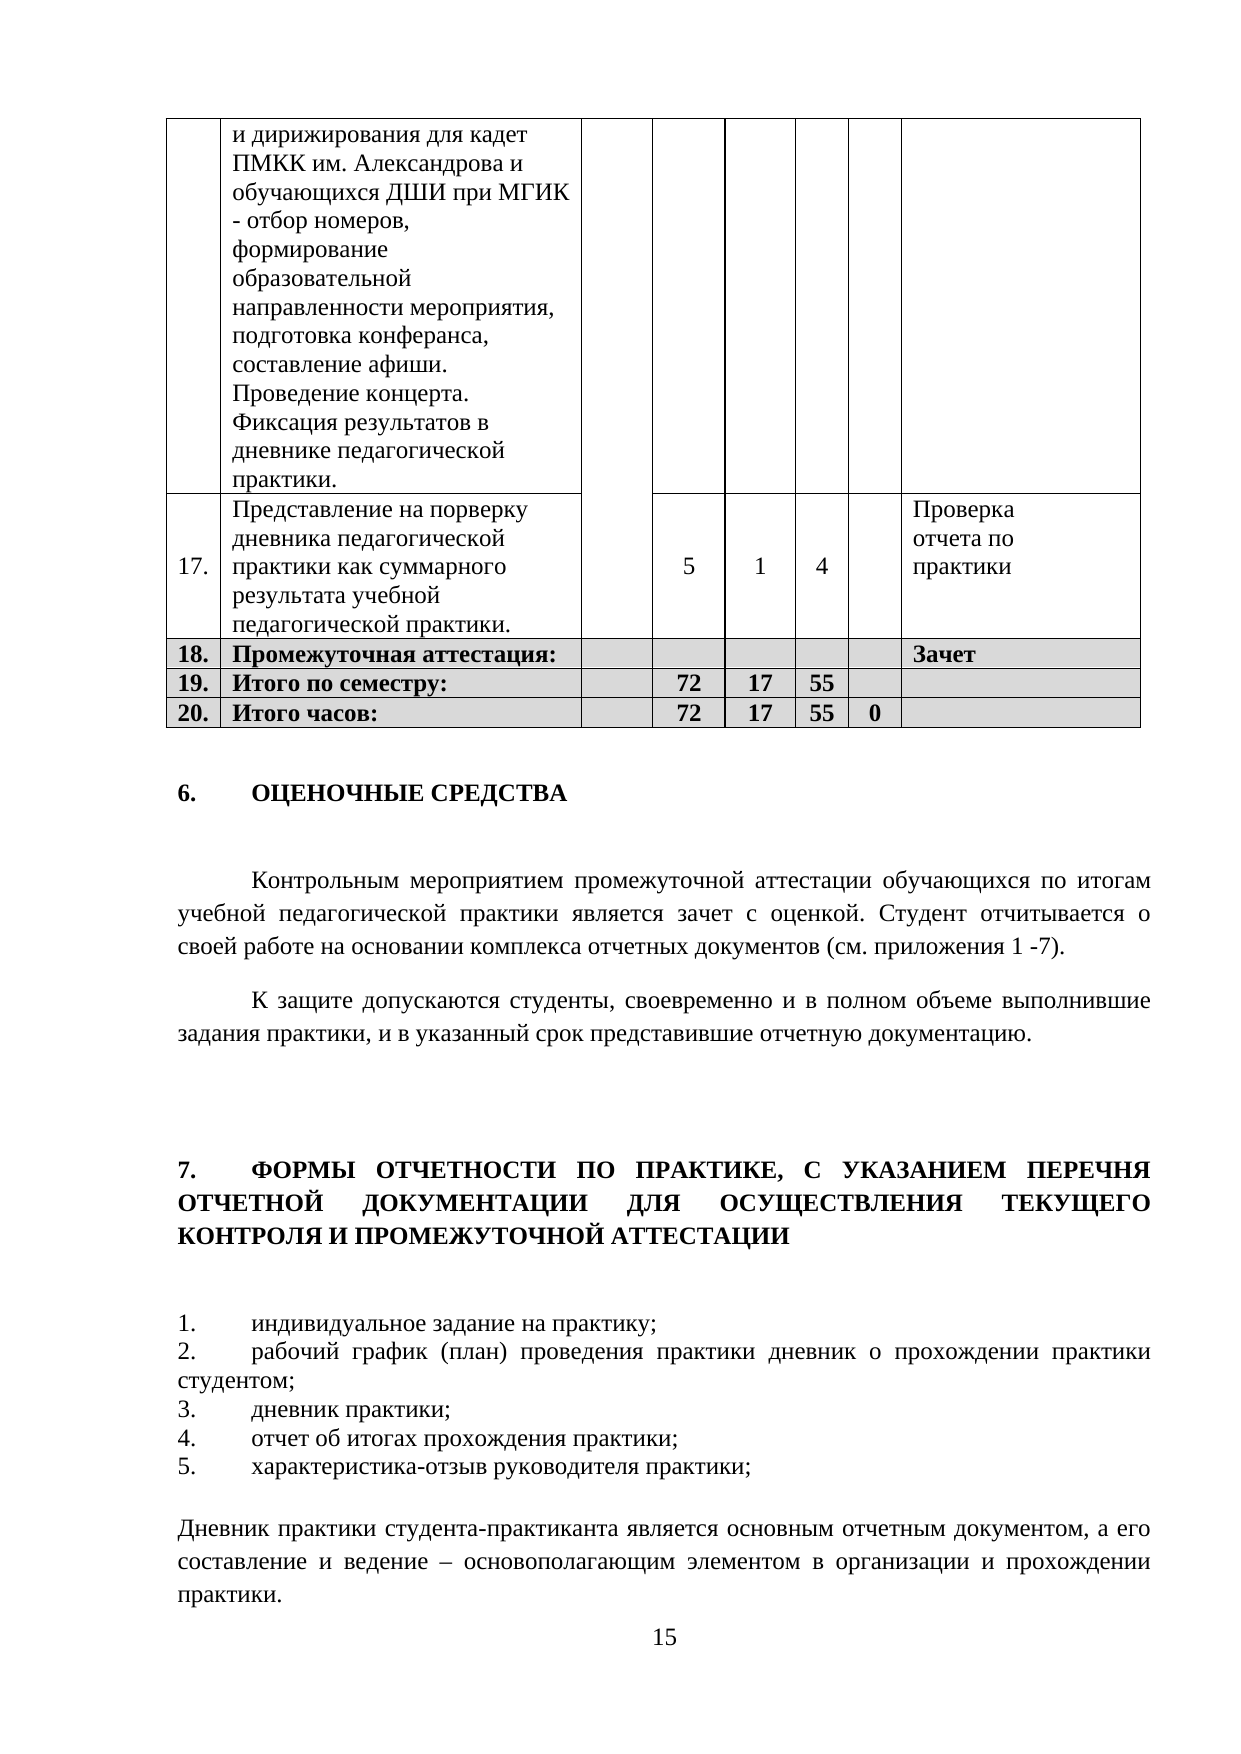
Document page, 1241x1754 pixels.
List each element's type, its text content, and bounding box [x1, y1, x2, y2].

table_cell [726, 639, 795, 667]
list рабочий график (план) проведения практики дневник о прохождении практики студентом; [177, 1336, 1152, 1394]
table_cell Представление на порверку дневника педагогической практики как суммарного результата учебной педагогической практики. [221, 494, 581, 638]
subtitle ФОРМЫ ОТЧЕТНОСТИ ПО ПРАКТИКЕ, С УКАЗАНИЕМ ПЕРЕЧНЯ ОТЧЕТНОЙ ДОКУМЕНТАЦИИ ДЛЯ ОСУЩЕСТВЛЕНИЯ ТЕКУЩЕГО КОНТРОЛЯ И ПРОМЕЖУТОЧНОЙ АТТЕСТАЦИИ [177, 1155, 1152, 1249]
table_cell 1 [726, 119, 795, 493]
table_cell 72 [653, 698, 724, 727]
table_cell [582, 698, 652, 727]
table_cell Итого по семестру: [221, 669, 581, 697]
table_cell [902, 119, 1140, 493]
table_cell [796, 639, 848, 667]
list индивидуальное задание на практику; [177, 1308, 1152, 1336]
table_cell 17 [726, 669, 795, 697]
table_cell [167, 669, 220, 697]
text Дневник практики студента-практиканта является основным отчетным документом, а его составление и ведение – основополагающим элементом в организации и прохождении практики. [177, 1513, 1152, 1608]
table_cell Итого часов: [221, 698, 581, 727]
table_cell [167, 119, 220, 493]
table_cell [582, 639, 652, 667]
table_cell [849, 494, 901, 638]
table_cell 5 [653, 494, 724, 638]
text К защите допускаются студенты, своевременно и в полном объеме выполнившие задания практики, и в указанный срок представившие отчетную документацию. [177, 985, 1152, 1047]
table_cell [582, 669, 652, 697]
table_cell Проверка отчета по практики [902, 494, 1140, 638]
table_cell 0 [849, 698, 901, 727]
list отчет об итогах прохождения практики; [177, 1423, 1152, 1451]
table_cell [902, 698, 1140, 727]
table_cell [167, 698, 220, 727]
table_cell Зачет [902, 639, 1140, 667]
table_cell [849, 669, 901, 697]
subtitle ОЦЕНОЧНЫЕ СРЕДСТВА [177, 778, 1152, 807]
table_cell [167, 639, 220, 667]
table_cell [167, 494, 220, 638]
table_cell 55 [796, 669, 848, 697]
table_cell 72 [653, 669, 724, 697]
table_cell 11 [653, 119, 724, 493]
table_cell 10 [796, 119, 848, 493]
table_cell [221, 119, 581, 493]
table_cell [902, 669, 1140, 697]
table_cell [653, 639, 724, 667]
table_cell [849, 639, 901, 667]
table_cell 4 [796, 494, 848, 638]
table_cell 17 [726, 698, 795, 727]
table_cell [849, 119, 901, 493]
table_cell 1 [726, 494, 795, 638]
table_cell 55 [796, 698, 848, 727]
list дневник практики; [177, 1394, 1152, 1423]
list характеристика-отзыв руководителя практики; [177, 1451, 1152, 1480]
text Контрольным мероприятием промежуточной аттестации обучающихся по итогам учебной педагогической практики является зачет с оценкой. Студент отчитывается о своей работе на основании комплекса отчетных документов (см. приложения 1 -7). [177, 865, 1152, 960]
table_cell Промежуточная аттестация: [221, 639, 581, 667]
